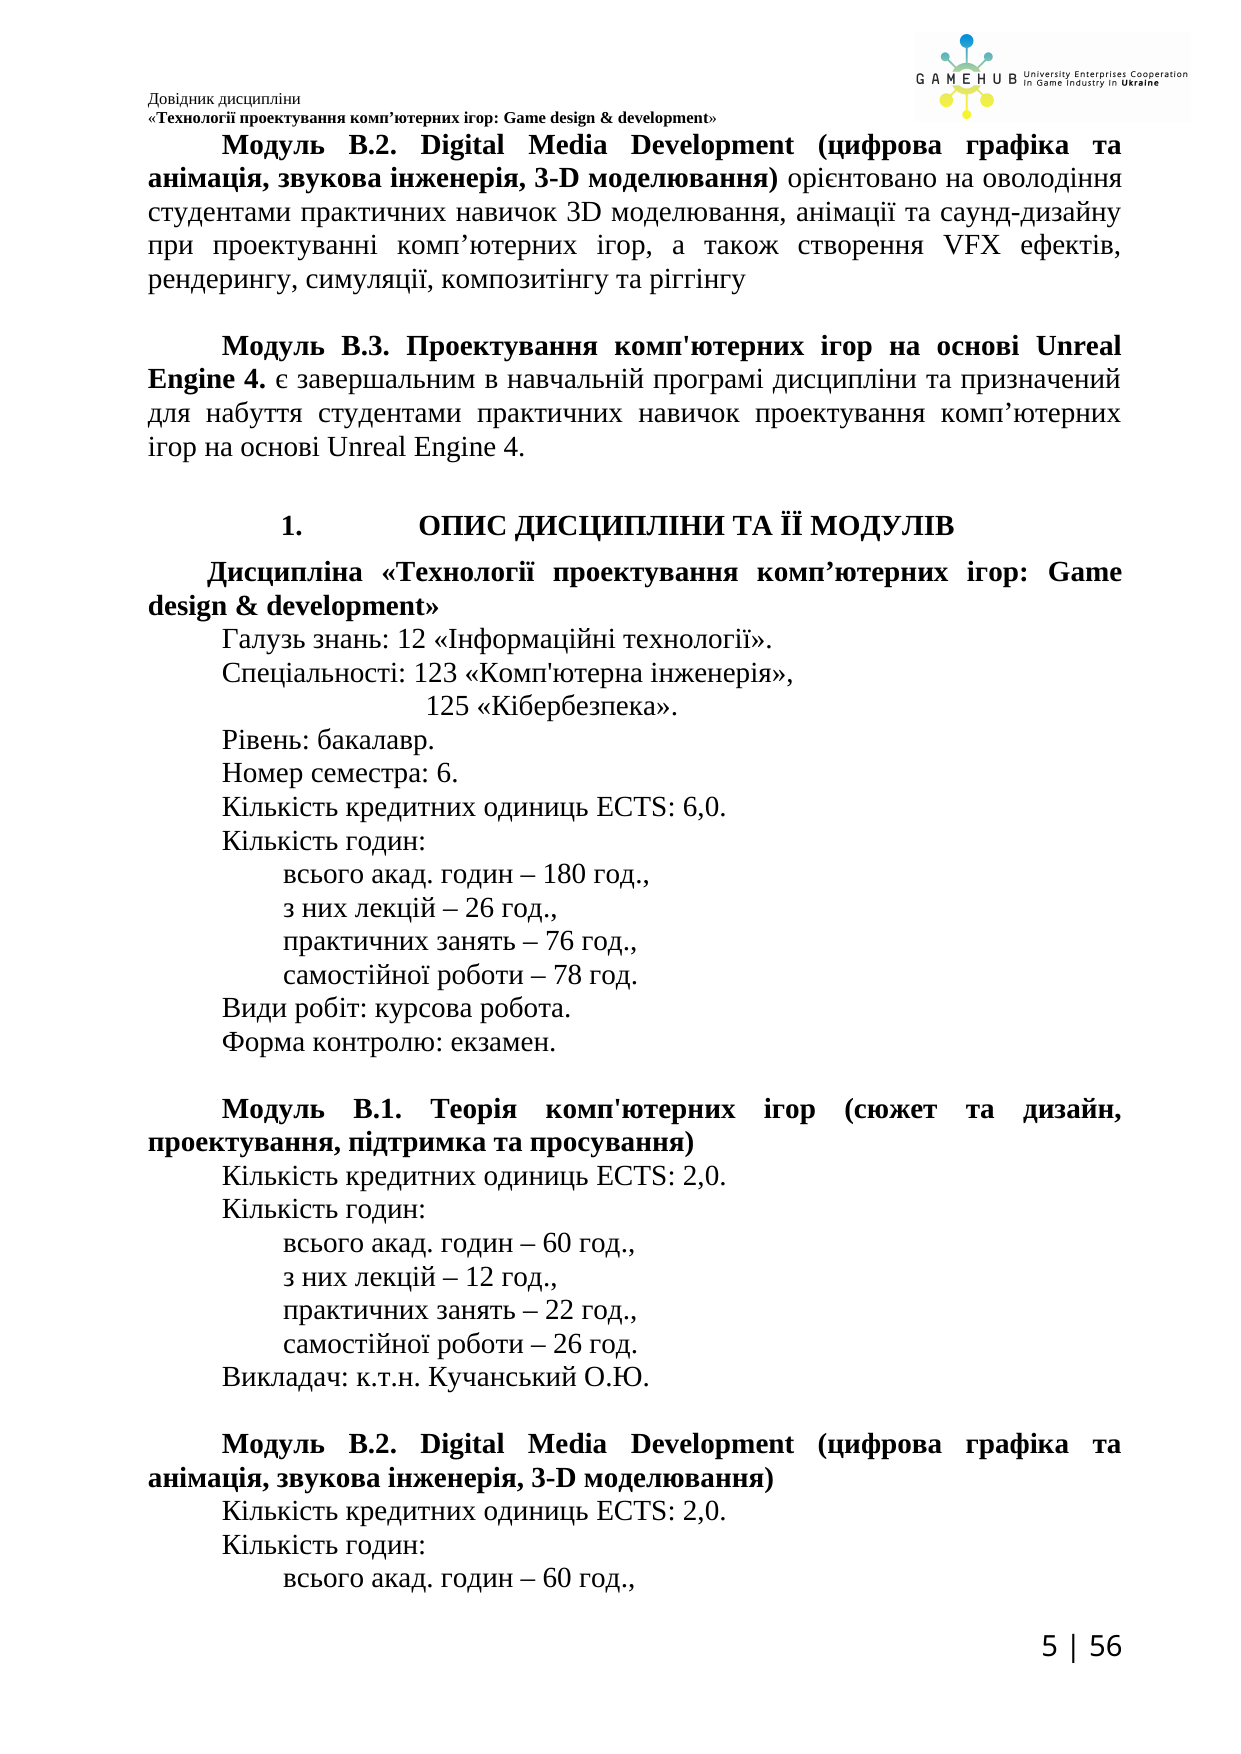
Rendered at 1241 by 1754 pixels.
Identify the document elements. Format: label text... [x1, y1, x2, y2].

text Кількість годин: всього акад. годин – 180 год., [148, 823, 1122, 890]
text Модуль B.1. Теорія комп'ютерних ігор (сюжет та дизайн, проектування, підтримка та просування) [148, 1091, 1122, 1158]
text з них лекцій – 26 год., [148, 890, 1122, 923]
text Спеціальності: 123 «Комп'ютерна інженерія», [148, 655, 1122, 688]
text Кількість кредитних одиниць ECTS: 2,0. [148, 1493, 1122, 1527]
text практичних занять – 22 год., [148, 1292, 1122, 1326]
text Викладач: к.т.н. Кучанський О.Ю. [148, 1359, 1122, 1393]
text Кількість кредитних одиниць ECTS: 2,0. [148, 1158, 1122, 1192]
text Опис дисципліни та її модулів [207, 508, 1122, 542]
text Модуль B.2. Digital Media Development (цифрова графіка та анімація, звукова інженерія, 3-D моделювання) орієнтовано на оволодіння студентами практичних навичок 3D моделювання, анімації та саунд-дизайну при проектуванні комп’ютерних ігор, а також створення VFX ефектів, рендерингу, симуляції, композитінгу та ріггінгу [148, 127, 1122, 294]
text Види робіт: курсова робота. [148, 990, 1122, 1024]
text з них лекцій – 12 год., [148, 1259, 1122, 1292]
text 125 «Кібербезпека». [148, 688, 1122, 722]
text Дисципліна «Технології проектування комп’ютерних ігор: Game design & development» [148, 554, 1122, 621]
text Номер семестра: 6. [148, 756, 1122, 789]
text Галузь знань: 12 «Інформаційні технології». [148, 621, 1122, 655]
text самостійної роботи – 26 год. [148, 1326, 1122, 1359]
text Рівень: бакалавр. [148, 722, 1122, 756]
text практичних занять – 76 год., [148, 923, 1122, 957]
text самостійної роботи – 78 год. [148, 957, 1122, 990]
text Кількість кредитних одиниць ECTS: 6,0. [148, 789, 1122, 823]
text Кількість годин: всього акад. годин – 60 год., [148, 1192, 1122, 1259]
picture [914, 32, 1192, 122]
text Кількість годин: всього акад. годин – 60 год., [148, 1527, 1122, 1594]
text Форма контролю: екзамен. [148, 1024, 1122, 1057]
text Модуль B.3. Проектування комп'ютерних ігор на основі Unreal Engine 4. є завершальним в навчальній програмі дисципліни та призначений для набуття студентами практичних навичок проектування комп’ютерних ігор на основі Unreal Engine 4. [148, 328, 1122, 462]
text Модуль B.2. Digital Media Development (цифрова графіка та анімація, звукова інженерія, 3-D моделювання) [148, 1426, 1122, 1493]
